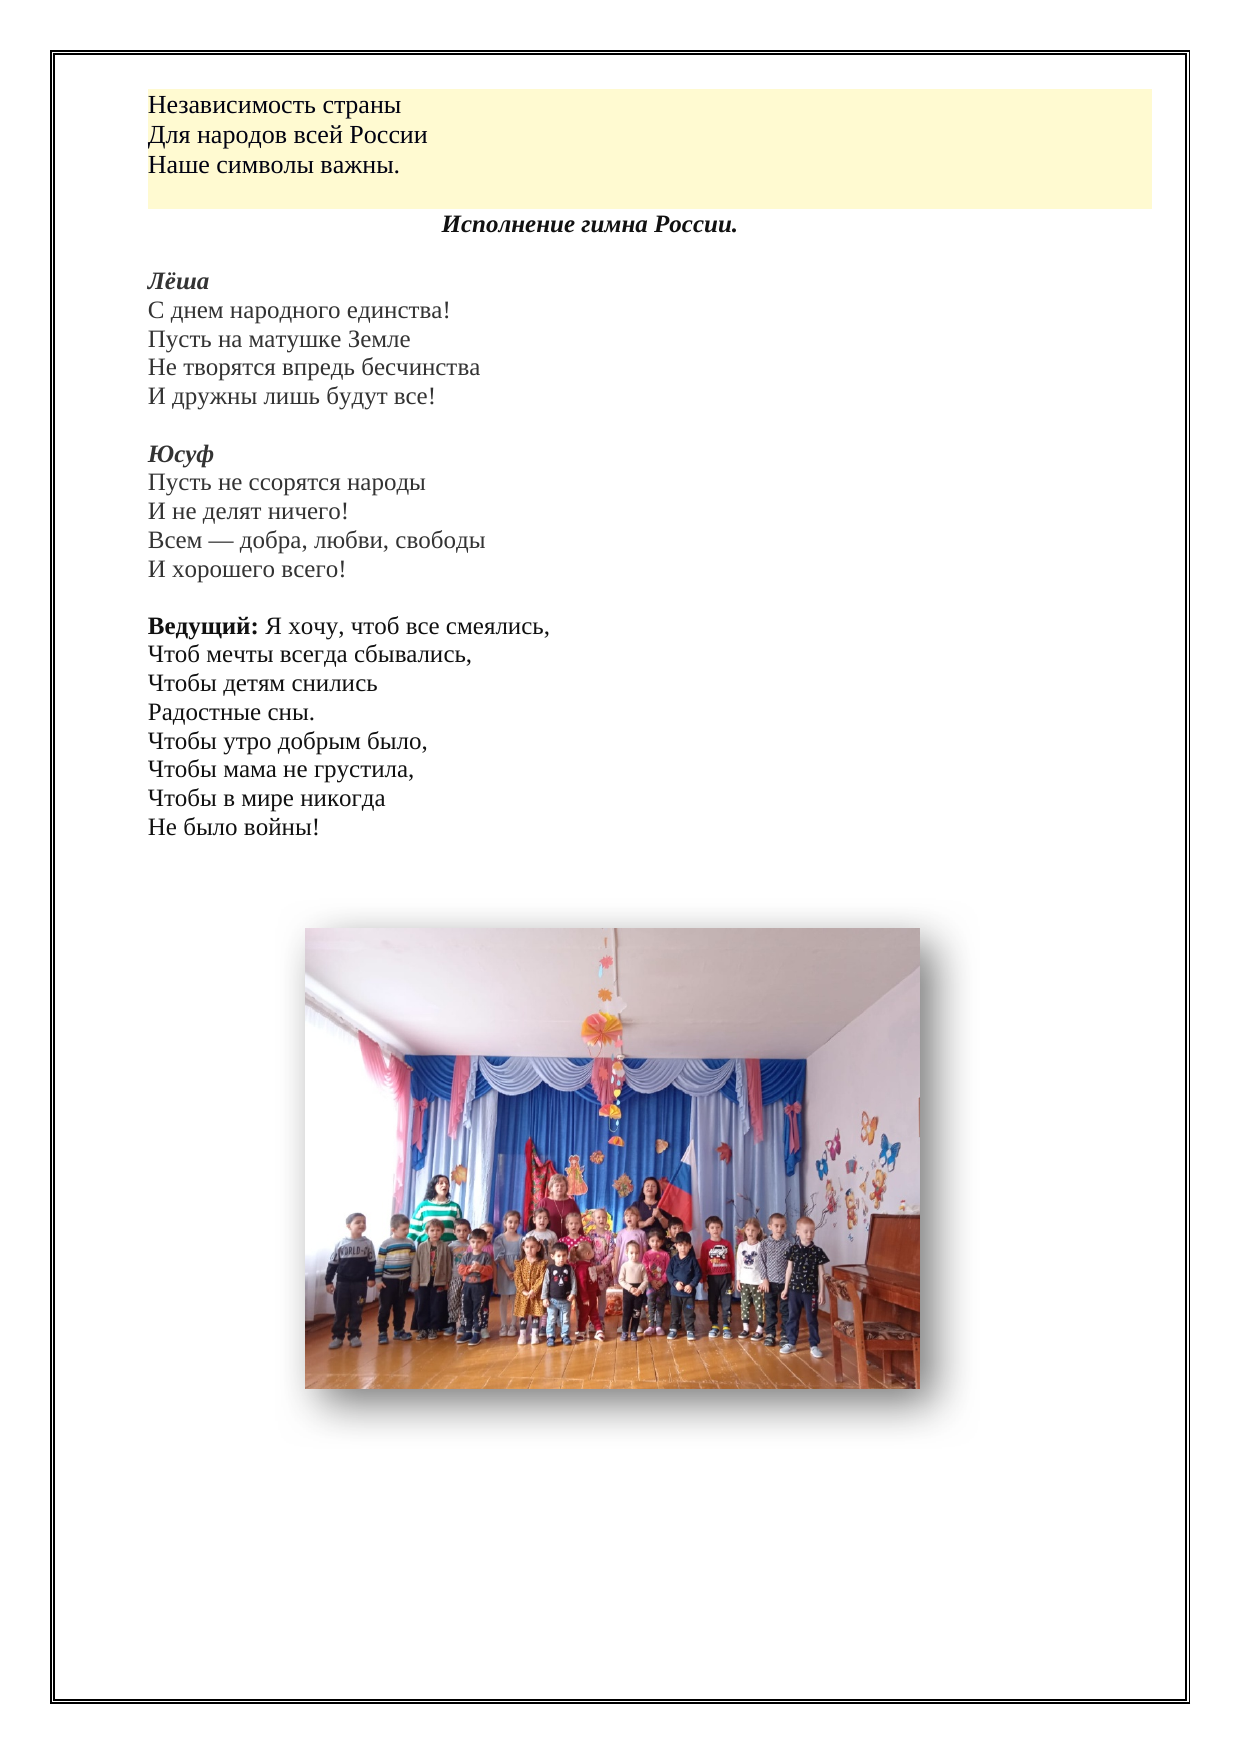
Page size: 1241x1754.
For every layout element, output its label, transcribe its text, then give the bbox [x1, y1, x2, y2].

text Чтобы в мире никогда [148, 783, 1152, 812]
picture [305, 928, 920, 1389]
text С днем народного единства! Пусть на матушке Земле Не творятся впредь бесчинства И дружны лишь будут все! [148, 295, 1152, 410]
text Ведущий: Я хочу, чтоб все смеялись, [148, 611, 1152, 639]
text Чтобы мама не грустила, [148, 754, 1152, 783]
text Юсуф [148, 439, 1152, 467]
text Исполнение гимна России. [148, 209, 1152, 237]
text Чтоб мечты всегда сбывались, [148, 639, 1152, 668]
text Чтобы утро добрым было, [148, 726, 1152, 754]
text Не было войны! [148, 812, 1152, 841]
text Радостные сны. [148, 697, 1152, 726]
text Лёша [148, 266, 1152, 295]
text Пусть не ссорятся народы И не делят ничего! Всем — добра, любви, свободы И хорошего всего! [148, 467, 1152, 582]
text Чтобы детям снились [148, 668, 1152, 697]
